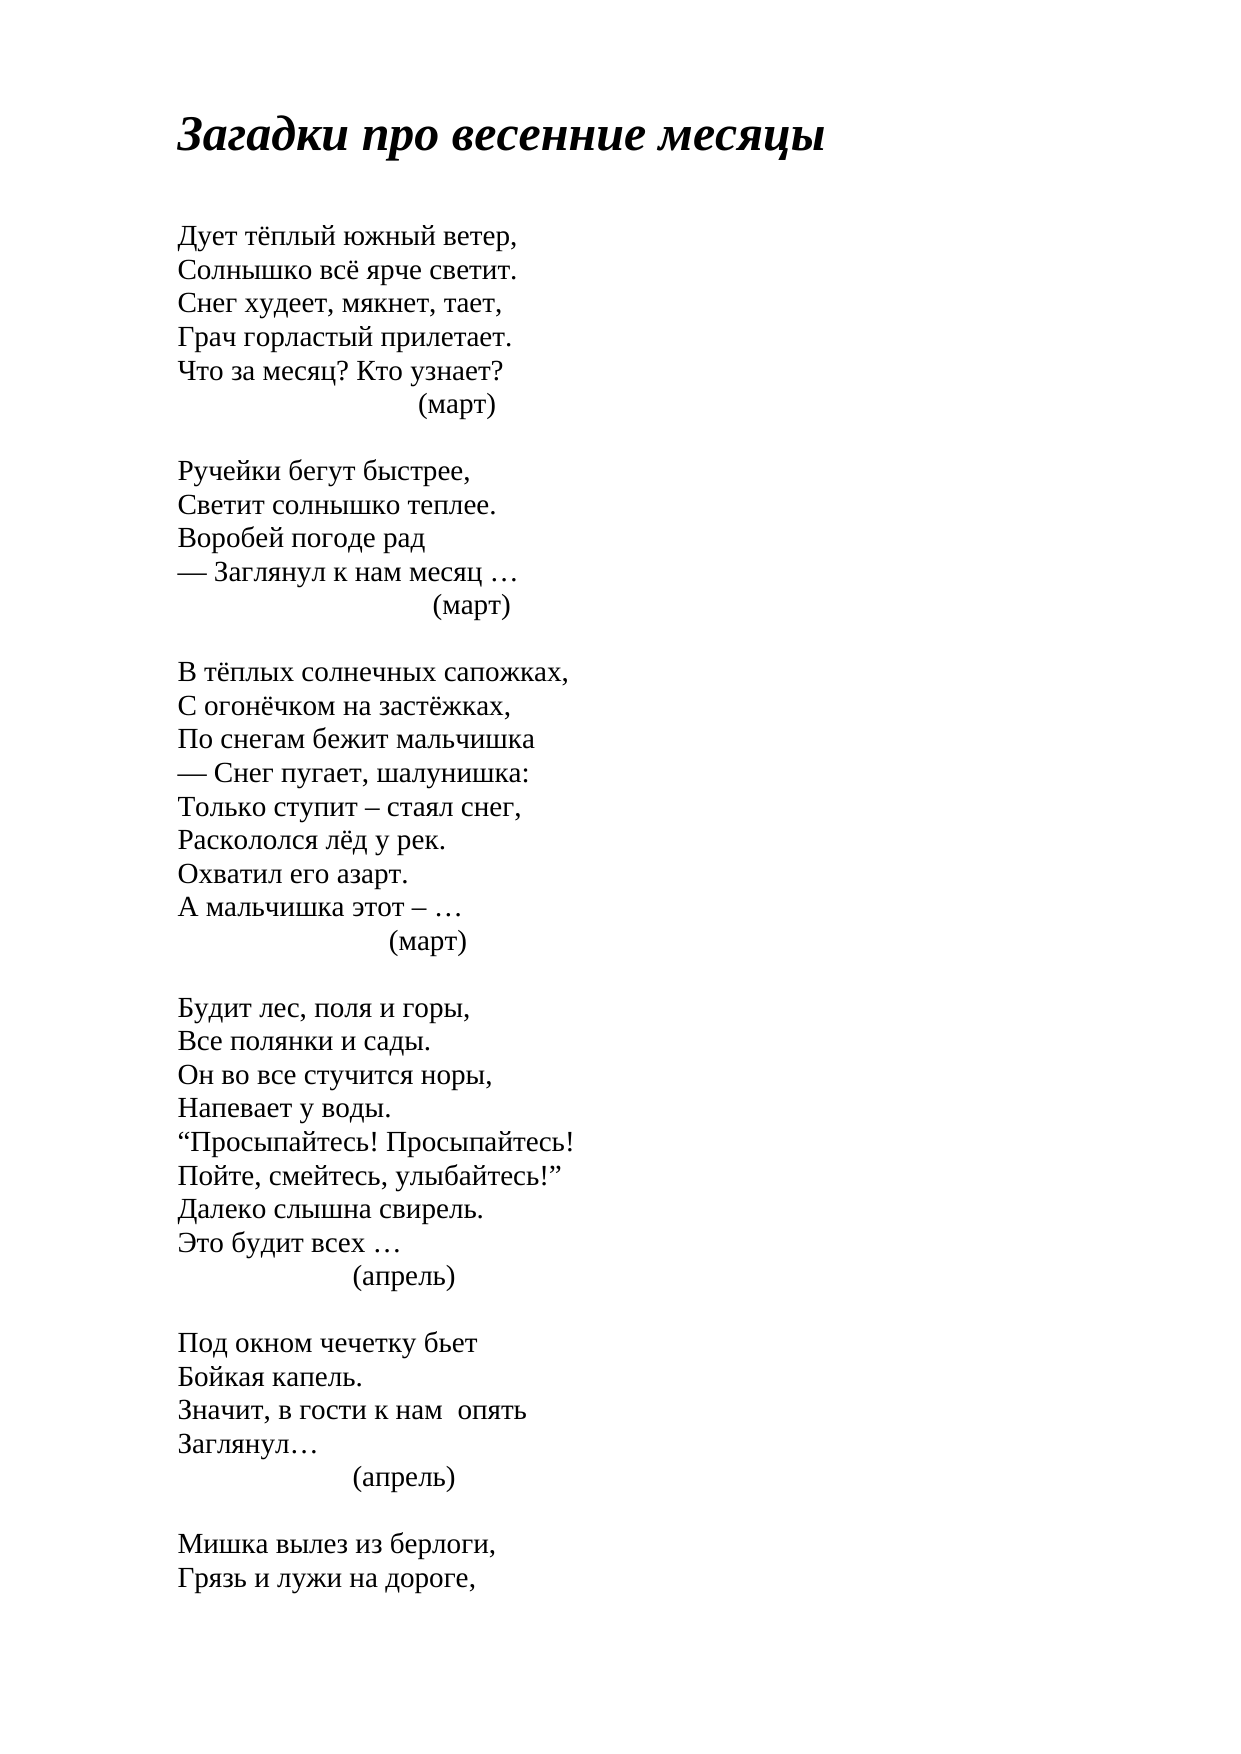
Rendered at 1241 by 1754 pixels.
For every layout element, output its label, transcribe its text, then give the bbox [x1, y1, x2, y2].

text Будит лес, поля и горы, Все полянки и сады. Он во все стучится норы, Напевает у воды. “Просыпайтесь! Просыпайтесь! Пойте, смейтесь, улыбайтесь!” Далеко слышна свирель. Это будит всех … (апрель) [177, 956, 1152, 1292]
text Дует тёплый южный ветер, Солнышко всё ярче светит. Снег худеет, мякнет, тает, Грач горластый прилетает. Что за месяц? Кто узнает? (март) [177, 218, 1152, 420]
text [177, 1493, 1152, 1594]
text (март) [177, 923, 1152, 956]
text Под окном чечетку бьет Бойкая капель. Значит, в гости к нам опять Заглянул… (апрель) [177, 1292, 1152, 1493]
text Загадки про весенние месяцы [177, 103, 1152, 161]
text Ручейки бегут быстрее, Светит солнышко теплее. Воробей погоде рад — Заглянул к нам месяц … (март) [177, 420, 1152, 621]
text В тёплых солнечных сапожках, С огонёчком на застёжках, По снегам бежит мальчишка — Снег пугает, шалунишка: Только ступит – стаял снег, Раскололся лёд у рек. Охватил его азарт. А мальчишка этот – … [177, 621, 1152, 923]
